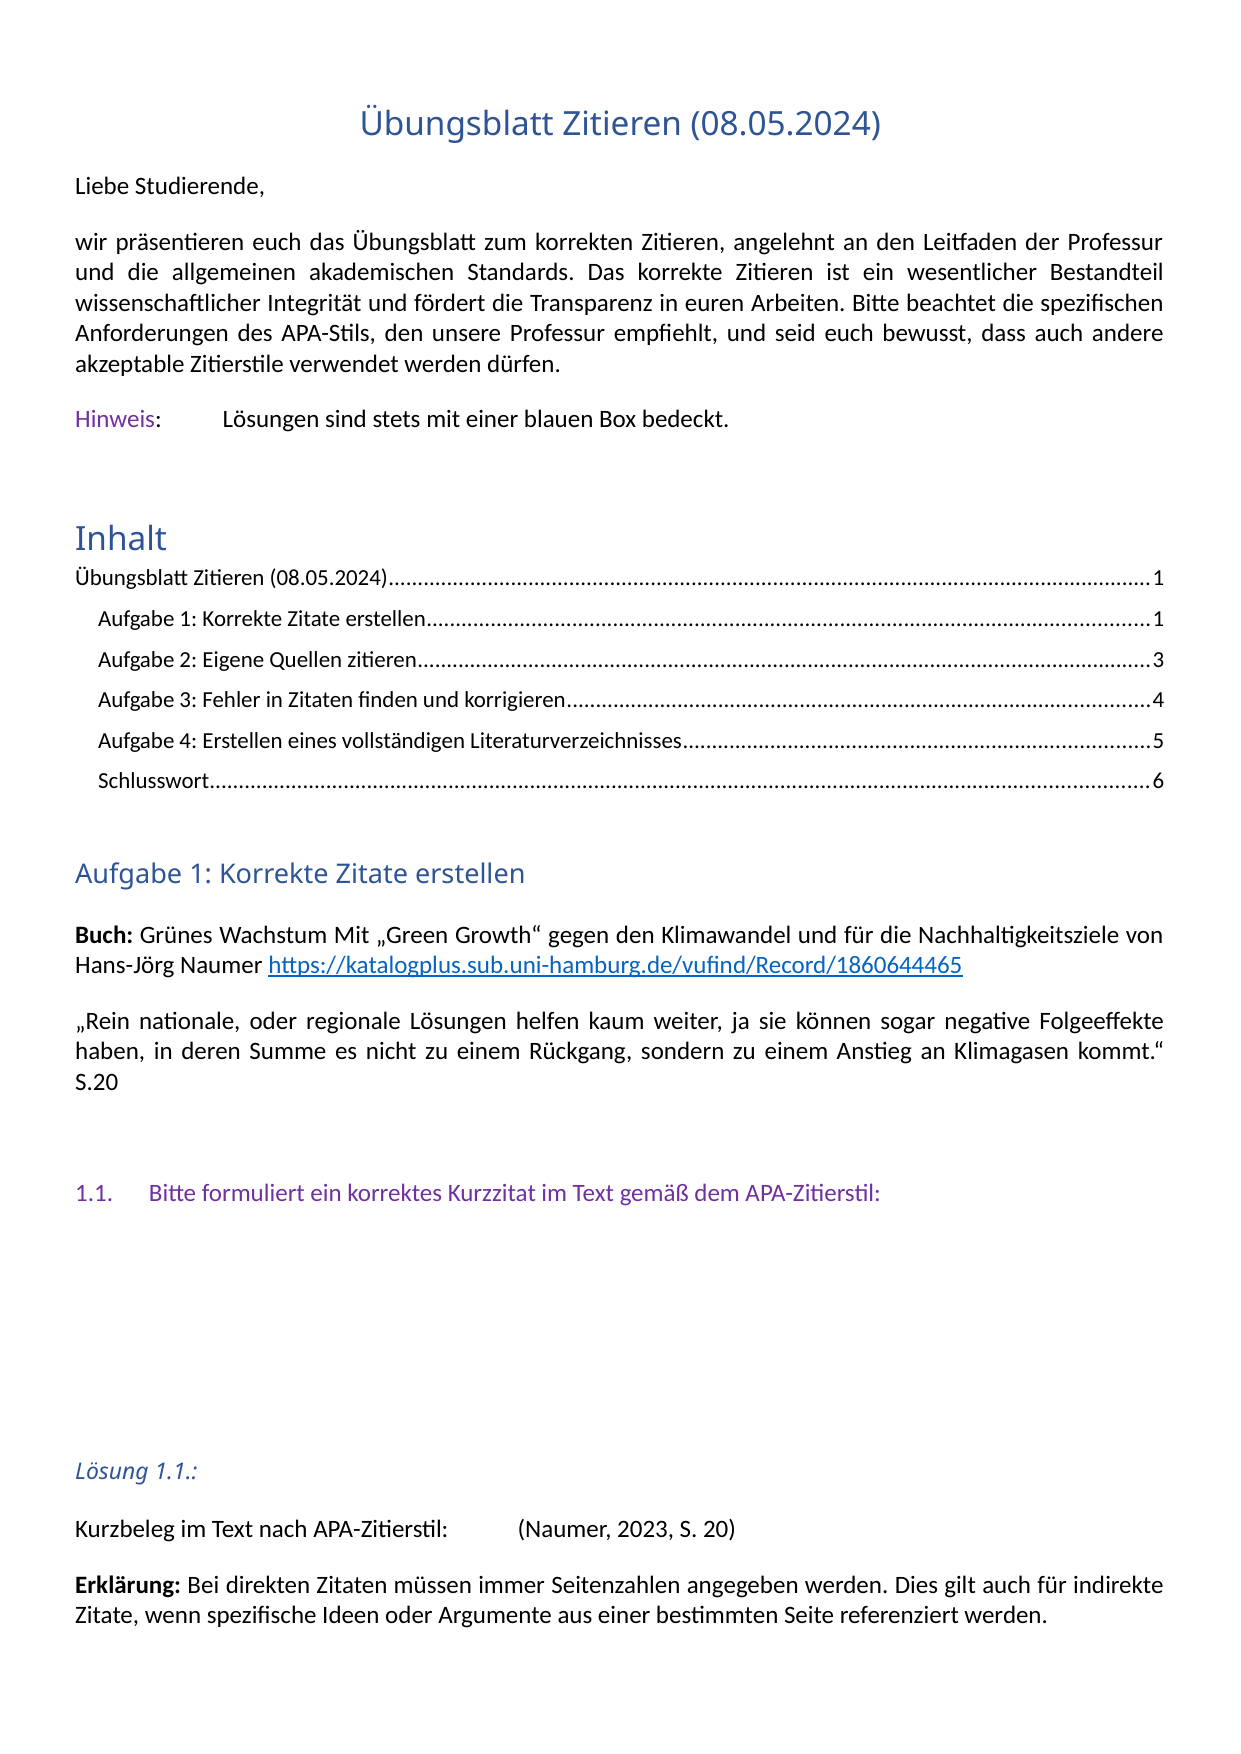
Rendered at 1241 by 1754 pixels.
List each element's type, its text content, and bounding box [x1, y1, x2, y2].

subtitle Aufgabe 1: Korrekte Zitate erstellen [75, 854, 1165, 891]
text Kurzbeleg im Text nach APA-Zitierstil: (Naumer, 2023, S. 20) [75, 1513, 1165, 1544]
text Erklärung: Bei direkten Zitaten müssen immer Seitenzahlen angegeben werden. Dies gilt auch für indirekte Zitate, wenn spezifische Ideen oder Argumente aus einer bestimmten Seite referenziert werden. [75, 1569, 1165, 1630]
text „Rein nationale, oder regionale Lösungen helfen kaum weiter, ja sie können sogar negative Folgeeffekte haben, in deren Summe es nicht zu einem Rückgang, sondern zu einem Anstieg an Klimagasen kommt.“ S.20 [75, 1005, 1165, 1097]
text Liebe Studierende, [75, 170, 1165, 201]
list Bitte formuliert ein korrektes Kurzzitat im Text gemäß dem APA-Zitierstil: [75, 1177, 1165, 1208]
text wir präsentieren euch das Übungsblatt zum korrekten Zitieren, angelehnt an den Leitfaden der Professur und die allgemeinen akademischen Standards. Das korrekte Zitieren ist ein wesentlicher Bestandteil wissenschaftlicher Integrität und fördert die Transparenz in euren Arbeiten. Bitte beachtet die spezifischen Anforderungen des APA-Stils, den unsere Professur empfiehlt, und seid euch bewusst, dass auch andere akzeptable Zitierstile verwendet werden dürfen. [75, 226, 1165, 378]
subtitle Lösung 1.1.: [75, 1455, 1165, 1486]
text Buch: Grünes Wachstum Mit „Green Growth“ gegen den Klimawandel und für die Nachhaltigkeitsziele von Hans-Jörg Naumer https://katalogplus.sub.uni-hamburg.de/vufind/Record/1860644465 [75, 919, 1165, 980]
subtitle Übungsblatt Zitieren (08.05.2024) [75, 100, 1165, 145]
text Hinweis: Lösungen sind stets mit einer blauen Box bedeckt. [75, 403, 1165, 434]
